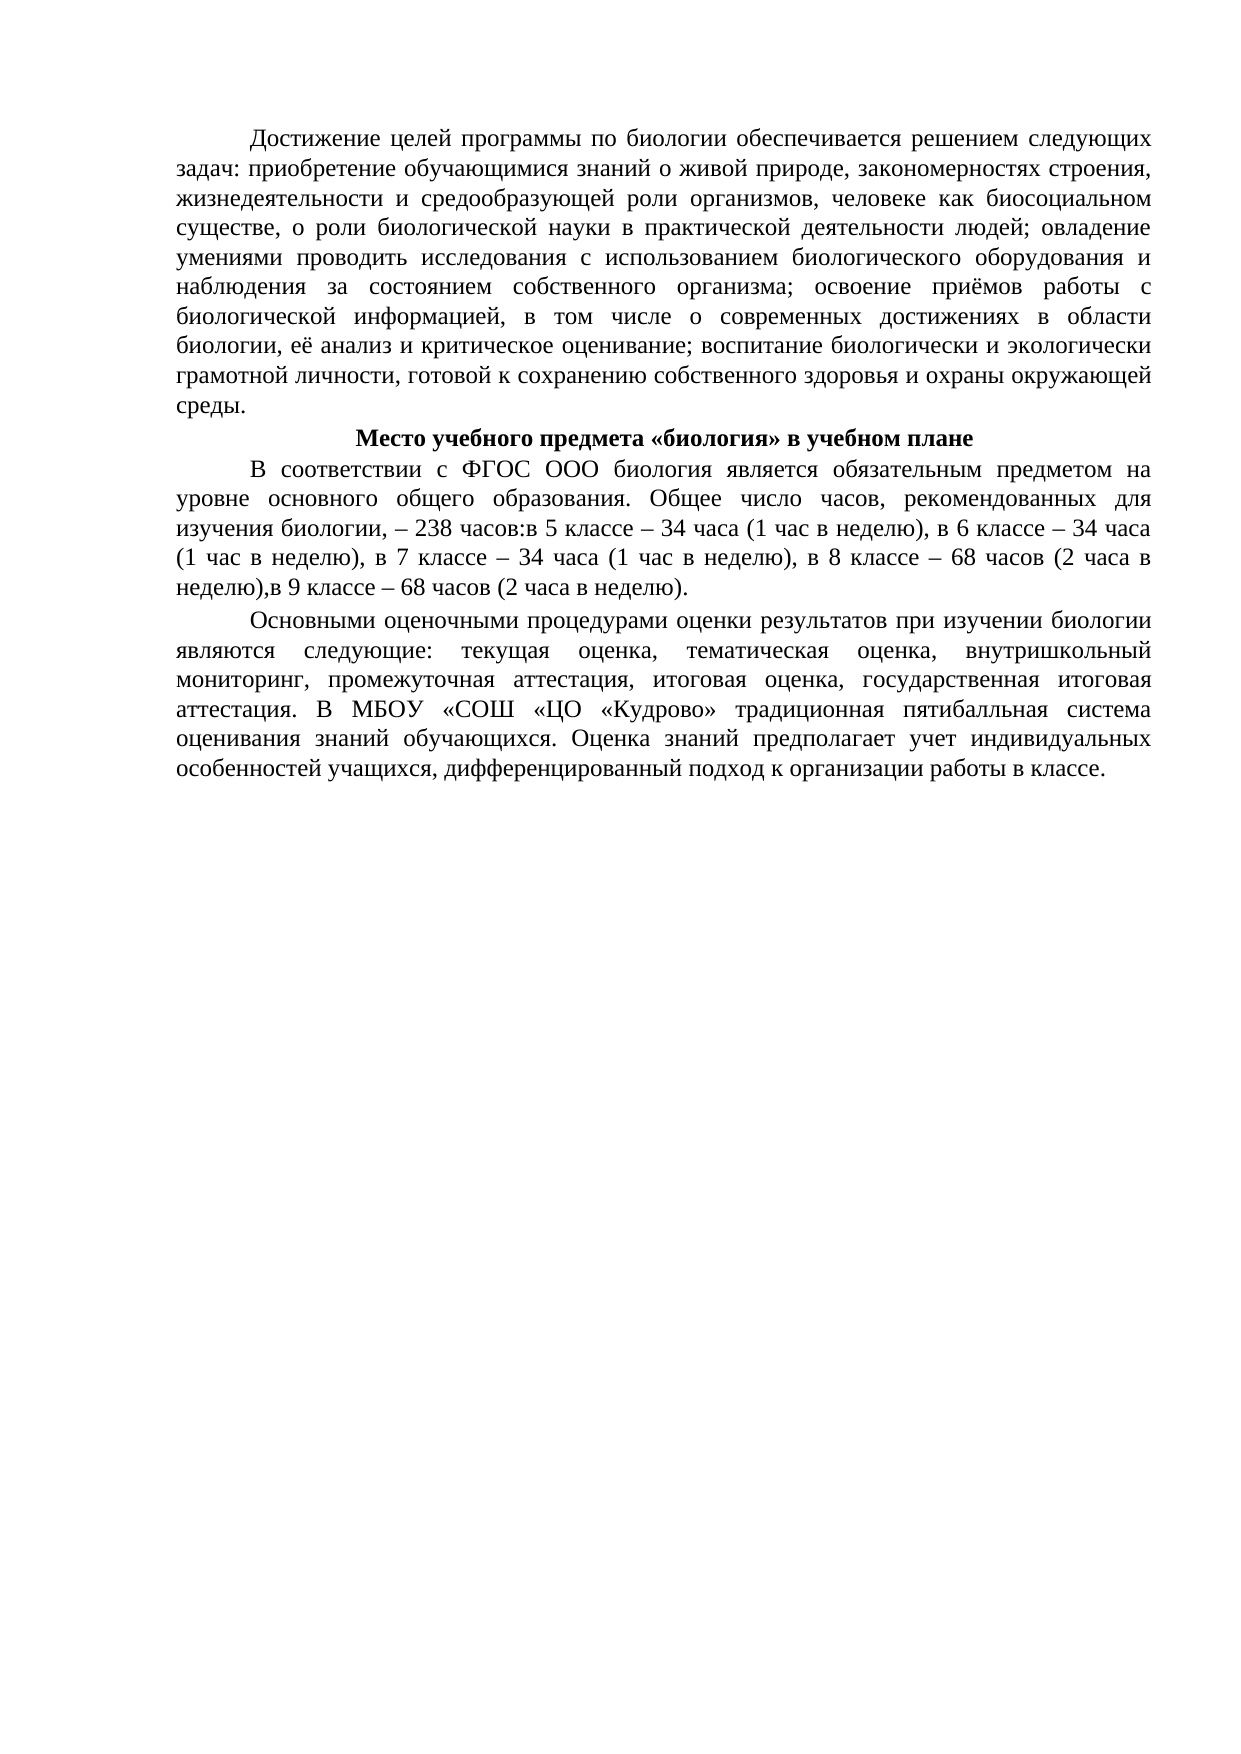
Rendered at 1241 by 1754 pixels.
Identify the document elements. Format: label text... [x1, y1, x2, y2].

text В соответствии с ФГОС ООО биология является обязательным предметом на уровне основного общего образования. Общее число часов, рекомендованных для изучения биологии, – 238 часов:в 5 классе – 34 часа (1 час в неделю), в 6 классе – 34 часа (1 час в неделю), в 7 классе – 34 часа (1 час в неделю), в 8 классе – 68 часов (2 часа в неделю),в 9 классе – 68 часов (2 часа в неделю). [176, 454, 1152, 601]
text Место учебного предмета «биология» в учебном плане [177, 423, 1152, 451]
text Достижение целей программы по биологии обеспечивается решением следующих задач: приобретение обучающимися знаний о живой природе, закономерностях строения, жизнедеятельности и средообразующей роли организмов, человеке как биосоциальном существе, о роли биологической науки в практической деятельности людей; овладение умениями проводить исследования с использованием биологического оборудования и наблюдения за состоянием собственного организма; освоение приёмов работы с биологической информацией, в том числе о современных достижениях в области биологии, её анализ и критическое оценивание; воспитание биологически и экологически грамотной личности, готовой к сохранению собственного здоровья и охраны окружающей среды. [176, 123, 1152, 418]
text Основными оценочными процедурами оценки результатов при изучении биологии являются следующие: текущая оценка, тематическая оценка, внутришкольный мониторинг, промежуточная аттестация, итоговая оценка, государственная итоговая аттестация. В МБОУ «СОШ «ЦО «Кудрово» традиционная пятибалльная система оценивания знаний обучающихся. Оценка знаний предполагает учет индивидуальных особенностей учащихся, дифференцированный подход к организации работы в классе. [176, 605, 1152, 782]
